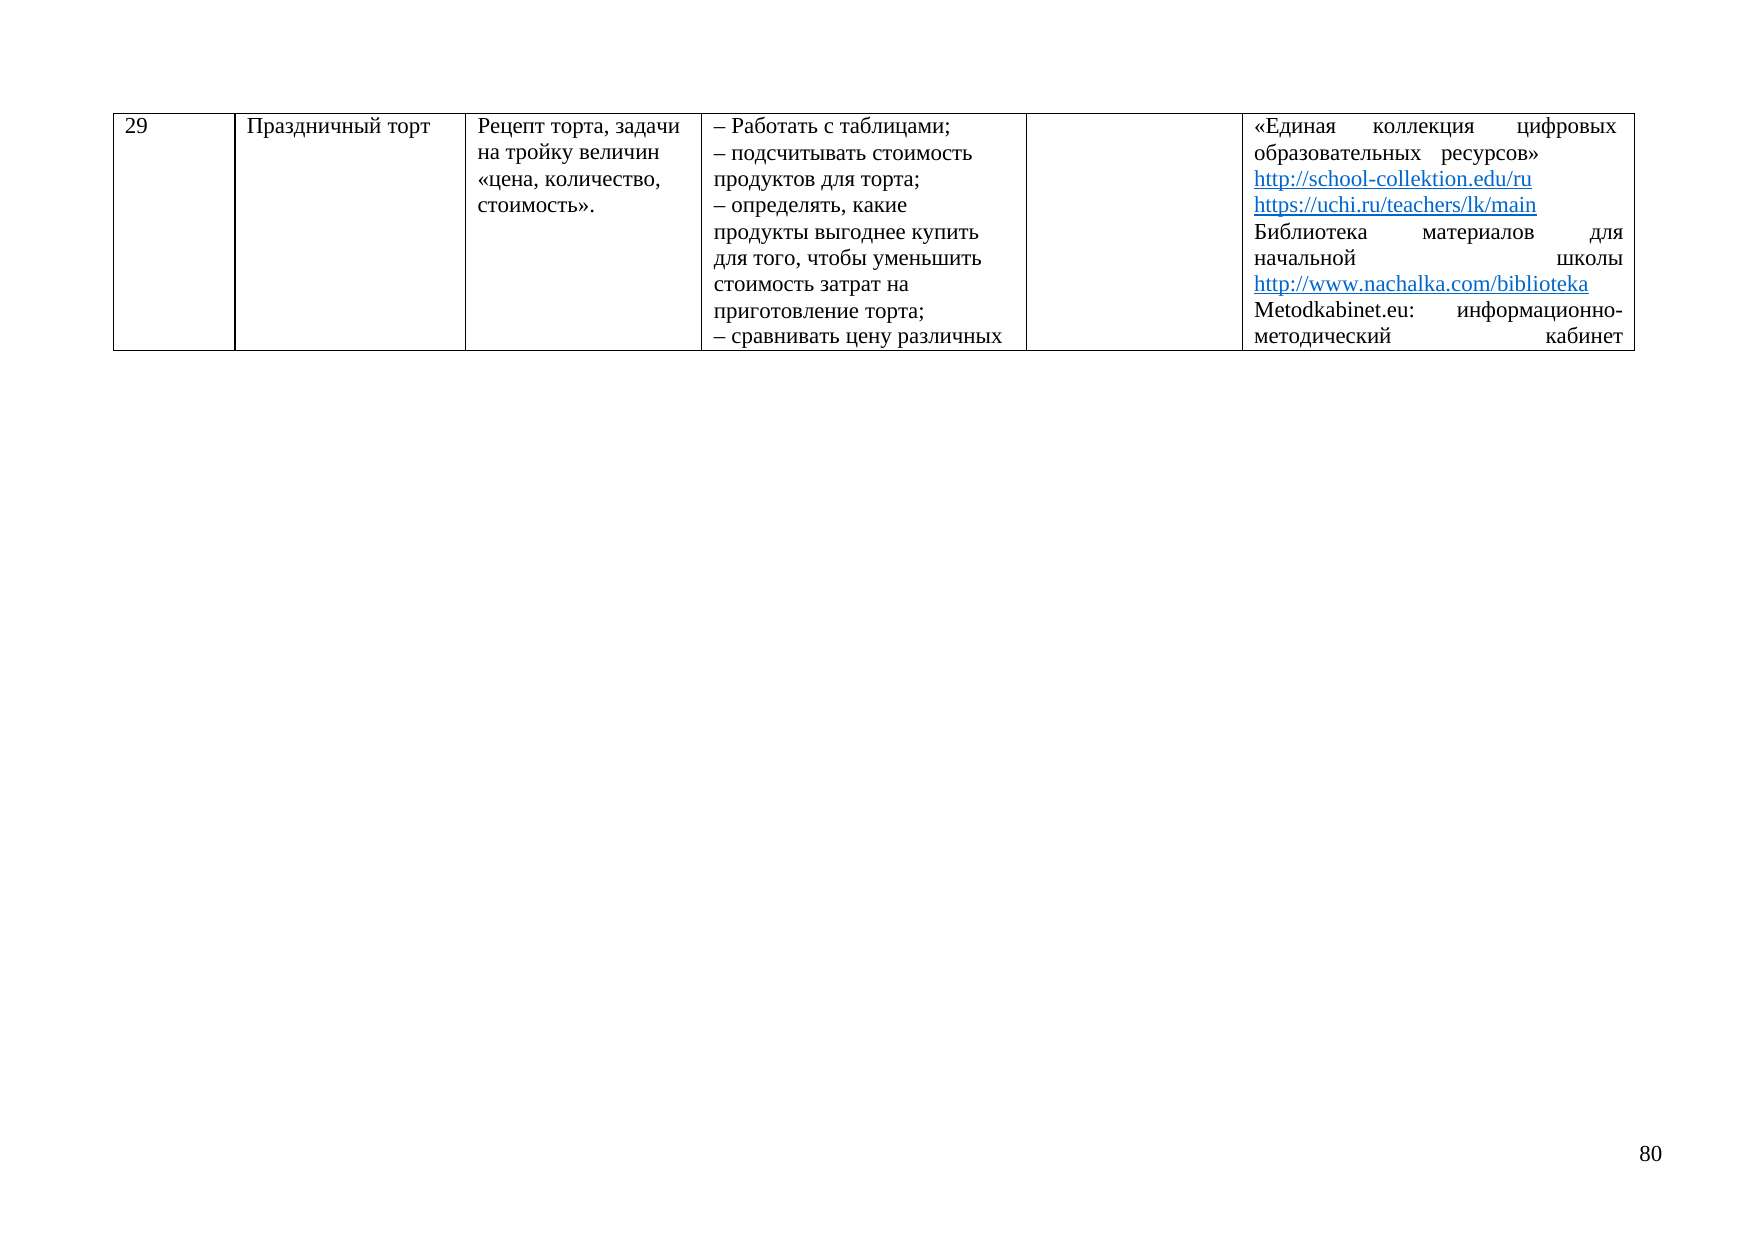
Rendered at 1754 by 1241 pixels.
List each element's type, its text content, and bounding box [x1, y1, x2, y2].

table_cell [1027, 114, 1242, 349]
table_cell Работать с таблицами; подсчитывать стоимость продуктов для торта; определять, какие продукты выгоднее купить для того, чтобы уменьшить стоимость затрат на приготовление торта; сравнивать цену различных [702, 114, 1026, 349]
table_cell Рецепт торта, задачи на тройку величин «цена, количество, стоимость». [466, 114, 701, 349]
table_cell «Единая коллекция цифровых образовательных ресурсов» http://school-collektion.edu/ru https://uchi.ru/teachers/lk/main Библиотека материалов для начальной школы http://www.nachalka.com/biblioteka Mеtodkabinet.eu: информационно- методический кабинет [1243, 114, 1634, 349]
table_cell Праздничный торт [236, 114, 465, 349]
table_cell 29 [114, 114, 234, 349]
